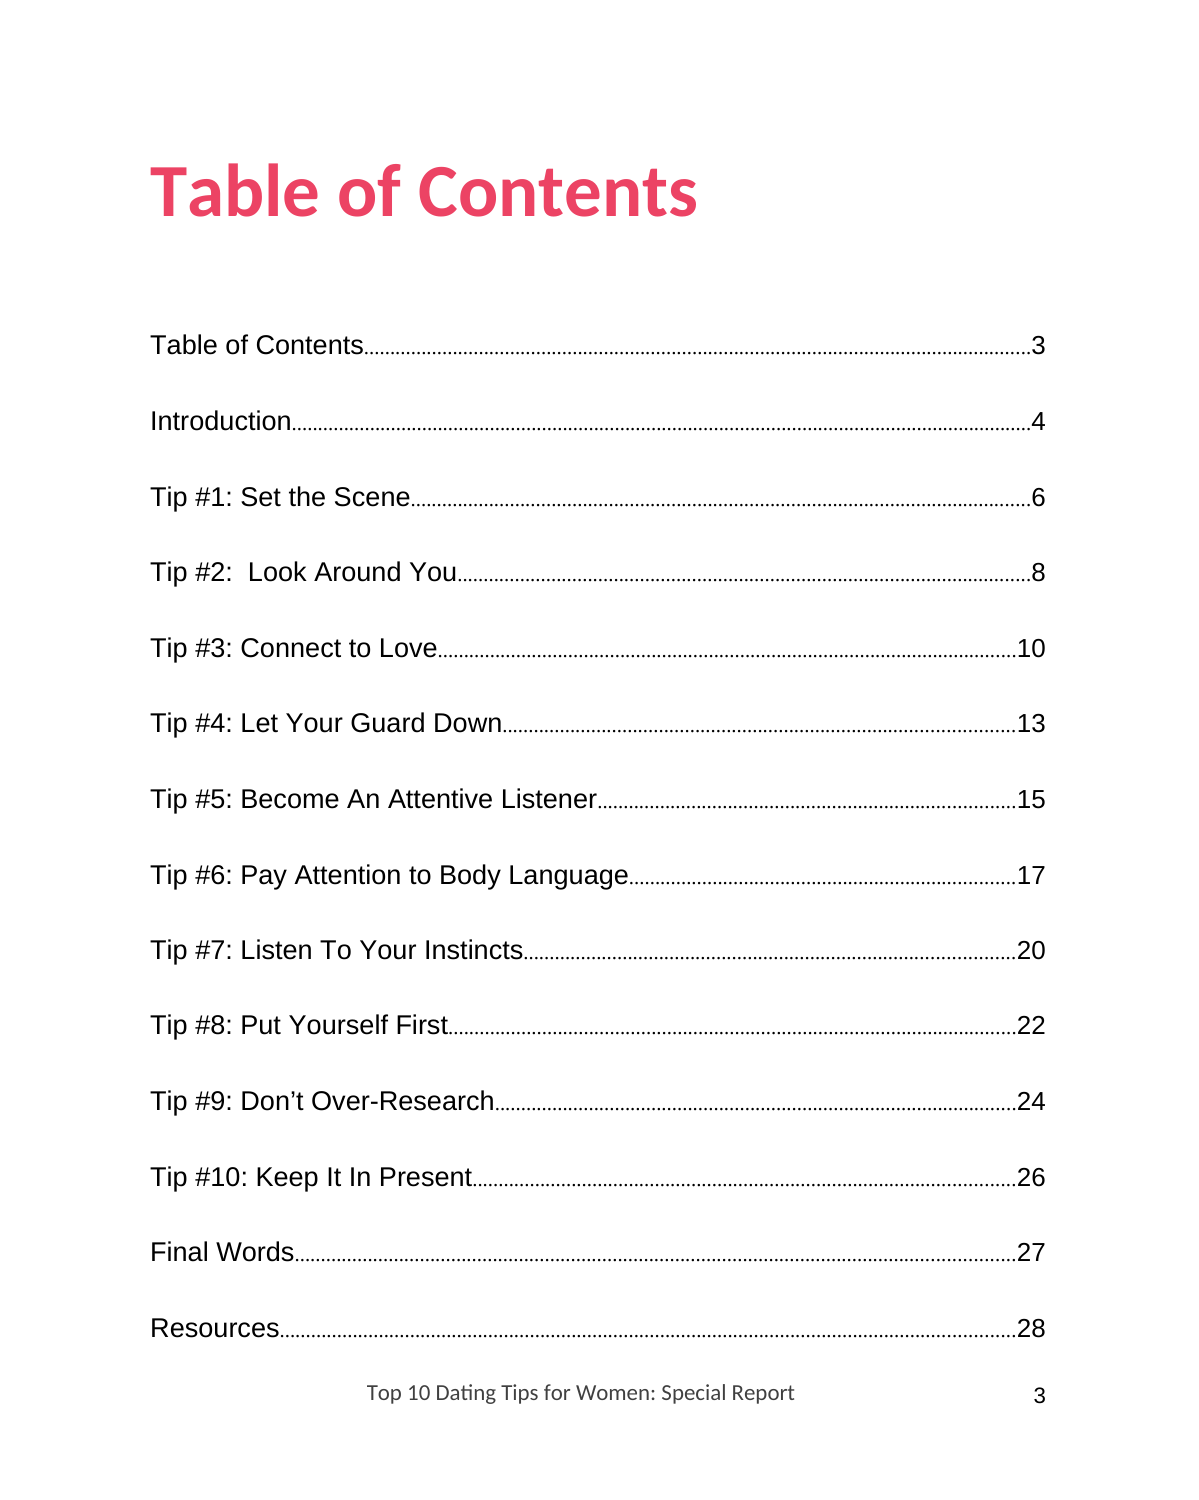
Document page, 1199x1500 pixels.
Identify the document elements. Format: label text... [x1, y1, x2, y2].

text Tip #8: Put Yourself First 22 [150, 1009, 1049, 1041]
text Tip #2: Look Around You 8 [150, 556, 1049, 587]
text Tip #5: Become An Attentive Listener 15 [150, 783, 1049, 814]
text Table of Contents 3 [150, 329, 1049, 361]
text Tip #7: Listen To Your Instincts 20 [150, 934, 1049, 965]
text Resources 28 [150, 1312, 1049, 1343]
text Tip #10: Keep It In Present 26 [150, 1161, 1049, 1192]
text Tip #1: Set the Scene 6 [150, 481, 1049, 512]
text Table of Contents [150, 143, 1049, 235]
text Tip #3: Connect to Love 10 [150, 632, 1049, 663]
text Tip #6: Pay Attention to Body Language 17 [150, 859, 1049, 890]
text Introduction 4 [150, 405, 1049, 436]
text Tip #9: Don’t Over-Research 24 [150, 1085, 1049, 1116]
text Tip #4: Let Your Guard Down 13 [150, 707, 1049, 739]
text Top 10 Dating Tips for Women: Special Report 3 [367, 1364, 1049, 1408]
text Final Words 27 [150, 1236, 1049, 1267]
